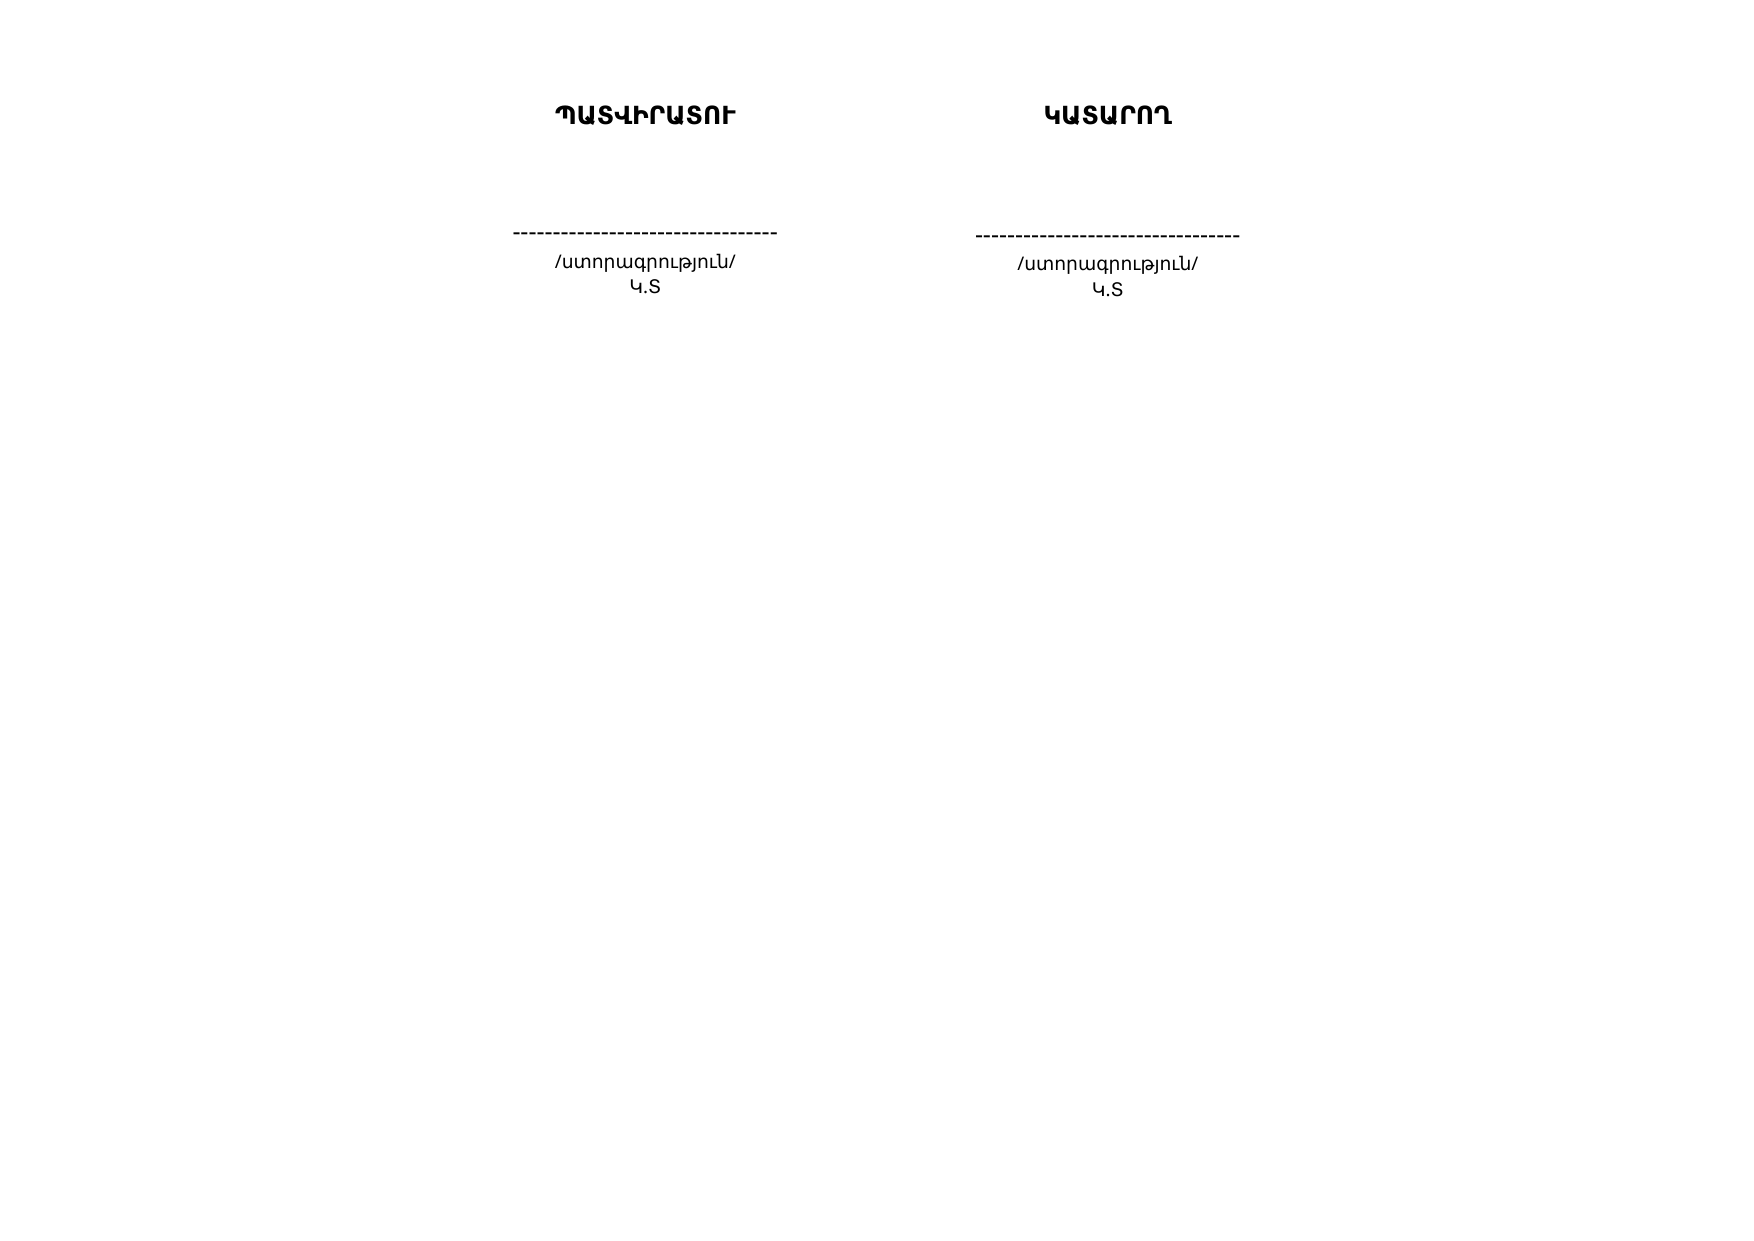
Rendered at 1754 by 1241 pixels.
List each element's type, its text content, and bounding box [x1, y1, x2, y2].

table_header ՊԱՏՎԻՐԱՏՈՒ --------------------------------- /ստորագրություն/ Կ.Տ [409, 98, 881, 302]
table_header ԿԱՏԱՐՈՂ --------------------------------- /ստորագրություն/ Կ.Տ [881, 98, 1334, 302]
